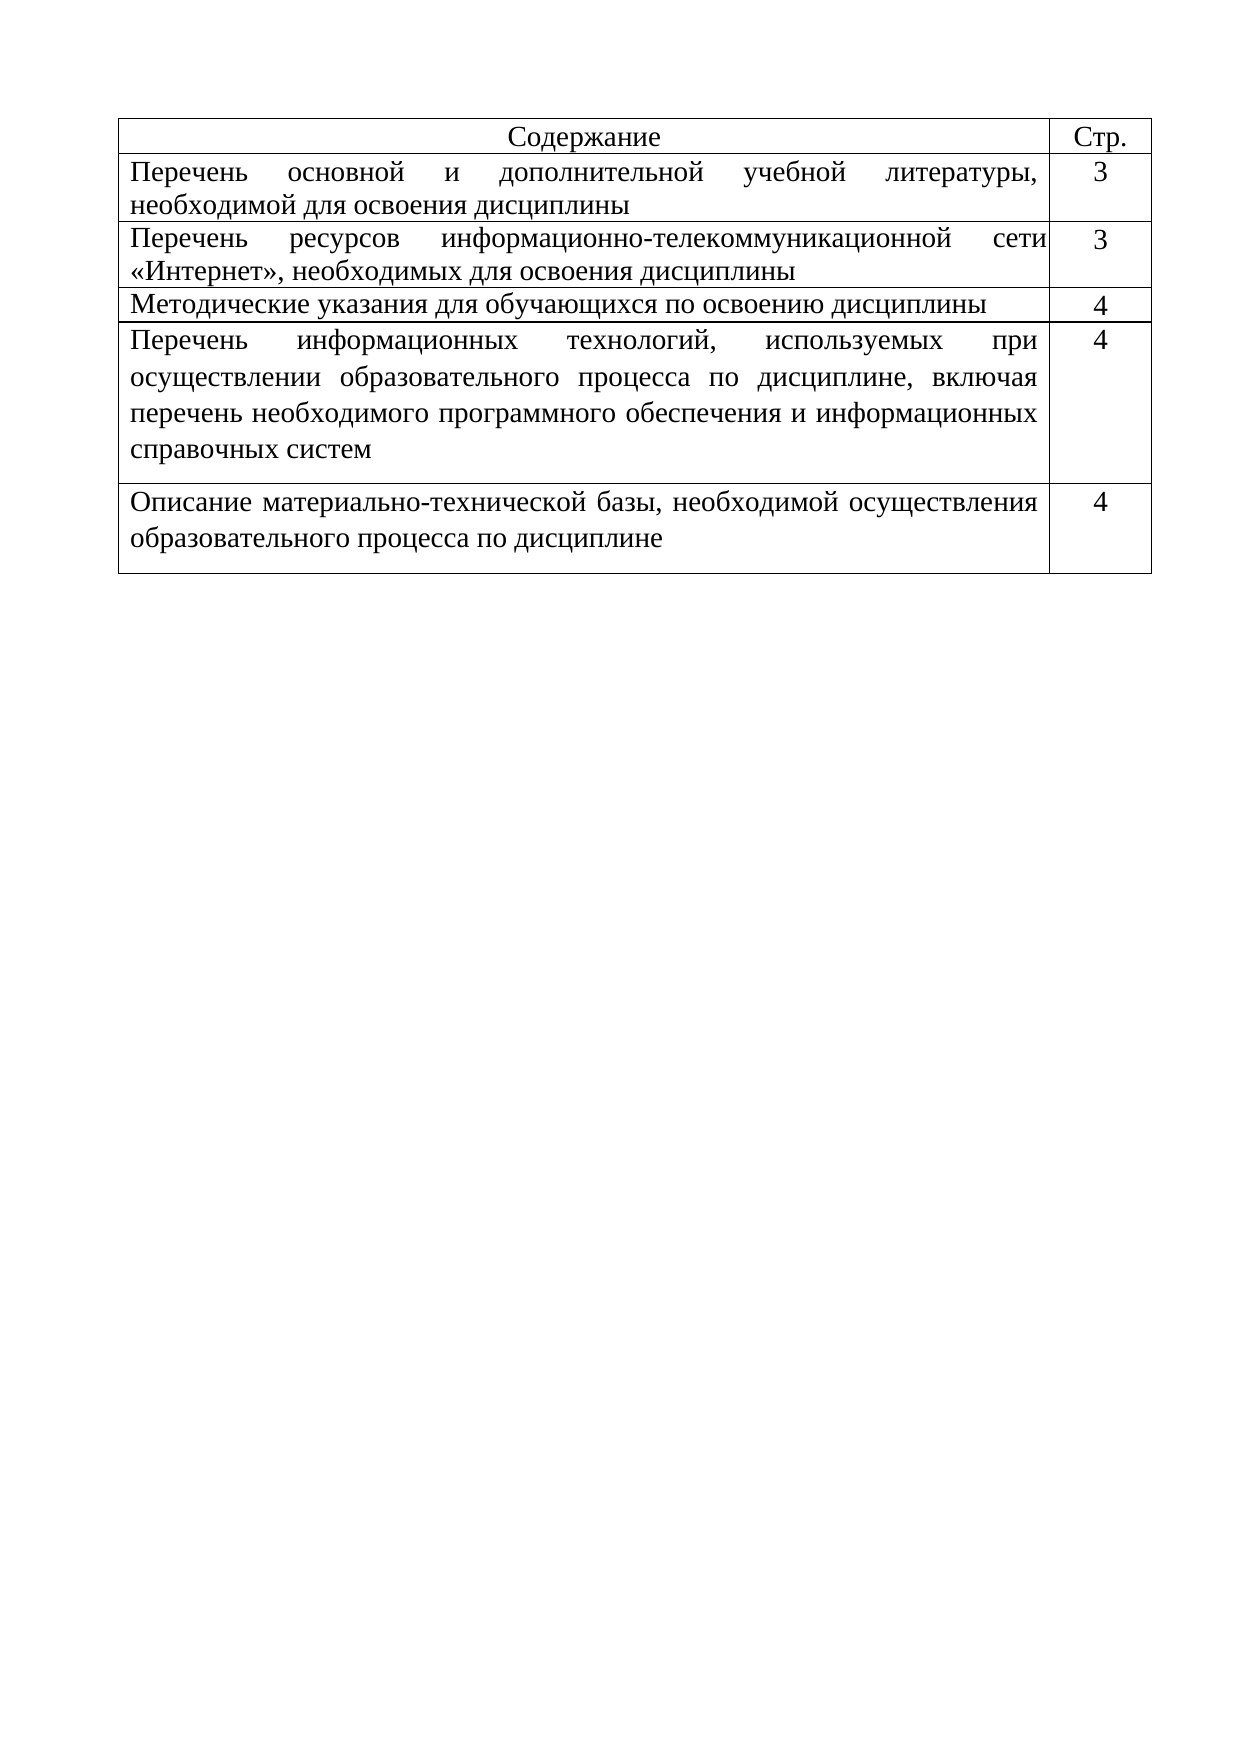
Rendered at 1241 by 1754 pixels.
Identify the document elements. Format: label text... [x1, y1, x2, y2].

table_cell Описание материально-технической базы, необходимой осуществления образовательного процесса по дисциплине [119, 484, 1049, 573]
table_cell 4 [1050, 288, 1151, 321]
table_cell 3 [1050, 154, 1151, 221]
table_header Стр. [1050, 119, 1151, 153]
table_cell Перечень основной и дополнительной учебной литературы, необходимой для освоения дисциплины [119, 154, 1049, 221]
table_header Содержание [119, 119, 1049, 153]
table_cell 4 [1050, 323, 1151, 483]
table_cell 4 [1050, 484, 1151, 573]
table_cell Перечень ресурсов информационно-телекоммуникационной сети «Интернет», необходимых для освоения дисциплины [119, 222, 1049, 287]
table_cell 3 [1050, 222, 1151, 287]
table_cell Перечень информационных технологий, используемых при осуществлении образовательного процесса по дисциплине, включая перечень необходимого программного обеспечения и информационных справочных систем [119, 323, 1049, 483]
table_cell Методические указания для обучающихся по освоению дисциплины [119, 288, 1049, 321]
